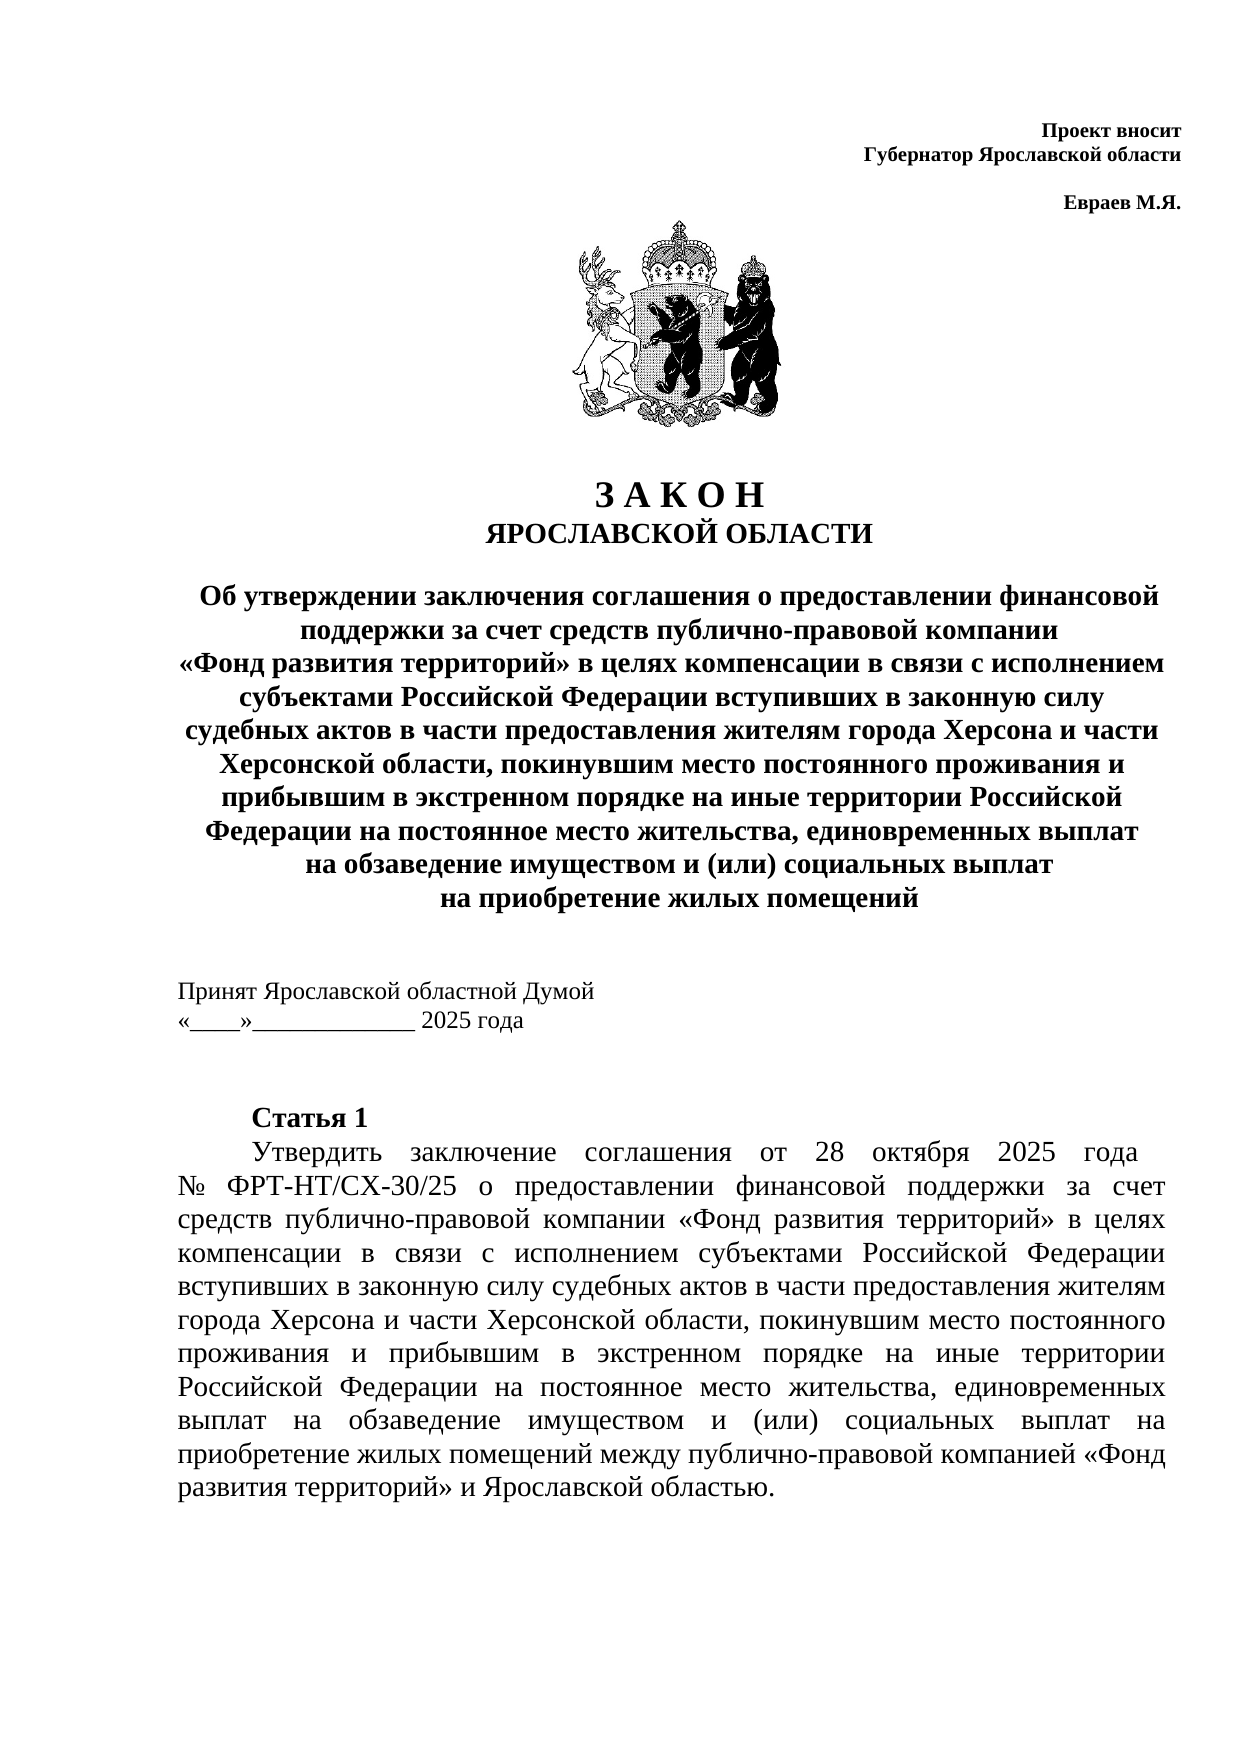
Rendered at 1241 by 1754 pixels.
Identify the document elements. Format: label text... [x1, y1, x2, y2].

text на приобретение жилых помещений [177, 880, 1181, 914]
text Статья 1 [177, 1101, 1181, 1134]
text Об утверждении заключения соглашения о предоставлении финансовой поддержки за счет средств публично-правовой компании [177, 578, 1181, 645]
text Евраев М.Я. [177, 190, 1181, 214]
text З А К О Н [177, 473, 1181, 516]
text Проект вносит [177, 118, 1181, 142]
picture [566, 214, 792, 440]
text Утвердить заключение соглашения от 28 октября 2025 года № ФРТ-НТ/СХ-30/25 о предоставлении финансовой поддержки за счет средств публично-правовой компании «Фонд развития территорий» в целях компенсации в связи с исполнением субъектами Российской Федерации вступивших в законную силу судебных актов в части предоставления жителям города Херсона и части Херсонской области, покинувшим место постоянного проживания и прибывшим в экстренном порядке на иные территории Российской Федерации на постоянное место жительства, единовременных выплат на обзаведение имуществом и (или) социальных выплат на приобретение жилых помещений между публично-правовой компанией «Фонд развития территорий» и Ярославской областью. [177, 1134, 1167, 1503]
text Принят Ярославской областной Думой [177, 976, 1181, 1005]
text Губернатор Ярославской области [177, 142, 1181, 166]
text «____»_____________ 2025 года [177, 1005, 1181, 1033]
text «Фонд развития территорий» в целях компенсации в связи с исполнением субъектами Российской Федерации вступивших в законную силу судебных актов в части предоставления жителям города Херсона и части Херсонской области, покинувшим место постоянного проживания и прибывшим в экстренном порядке на иные территории Российской Федерации на постоянное место жительства, единовременных выплат [177, 645, 1167, 847]
text на обзаведение имуществом и (или) социальных выплат [177, 847, 1181, 880]
text ЯРОСЛАВСКОЙ ОБЛАСТИ [177, 516, 1181, 549]
